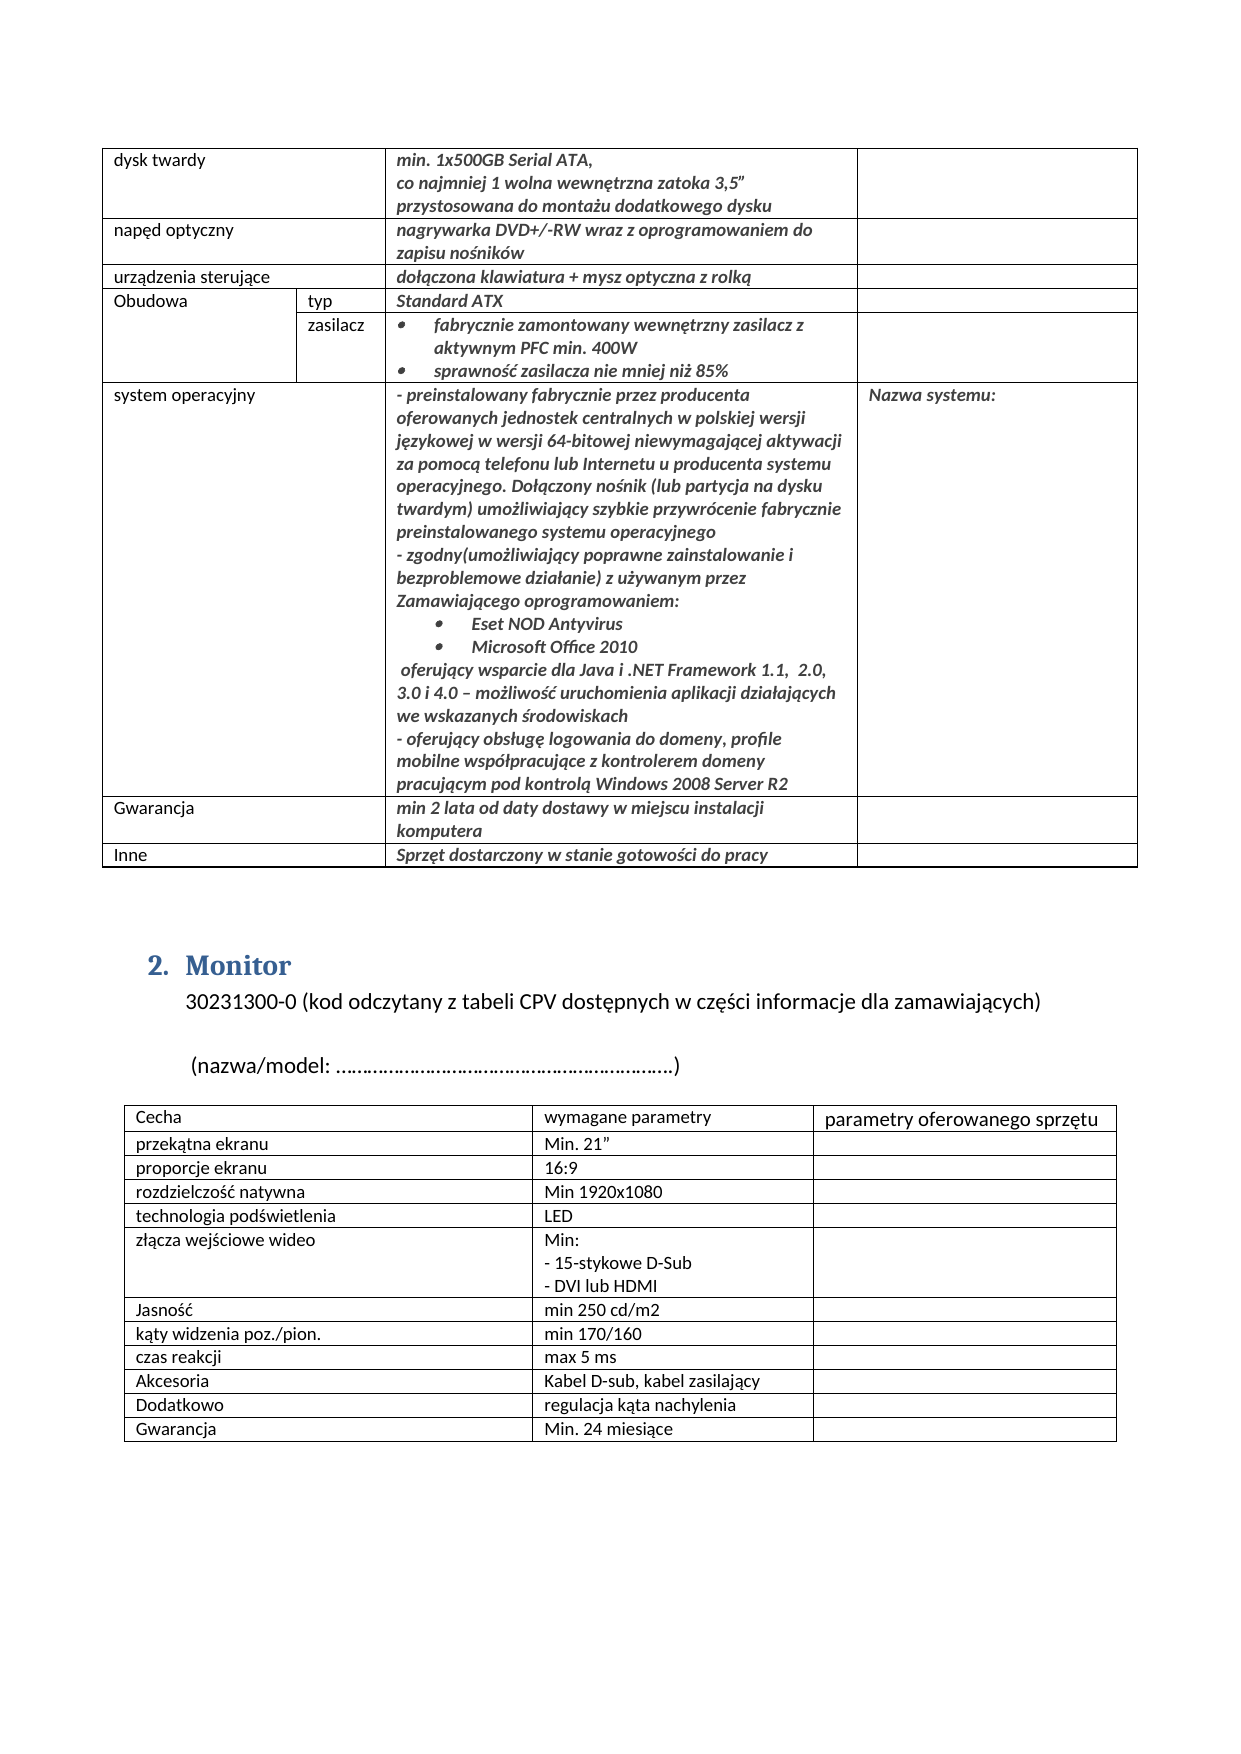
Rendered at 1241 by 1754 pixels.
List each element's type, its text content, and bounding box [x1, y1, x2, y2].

table_cell system operacyjny [103, 383, 385, 796]
table_cell rozdzielczość natywna [125, 1180, 532, 1203]
table_cell [814, 1180, 1116, 1203]
table_cell złącza wejściowe wideo [125, 1228, 532, 1297]
table_cell [814, 1322, 1116, 1345]
table_cell nagrywarka DVD+/-RW wraz z oprogramowaniem do zapisu nośników [386, 219, 857, 264]
table_cell [814, 1298, 1116, 1321]
table_cell urządzenia sterujące [103, 265, 385, 288]
table_cell [858, 149, 1137, 217]
table_cell [858, 289, 1137, 312]
table_cell [814, 1346, 1116, 1369]
table_cell Sprzęt dostarczony w stanie gotowości do pracy [386, 844, 857, 866]
table_cell Obudowa [103, 289, 296, 382]
table_cell [814, 1156, 1116, 1179]
table_cell typ [297, 289, 385, 312]
table_cell technologia podświetlenia [125, 1204, 532, 1227]
table_header parametry oferowanego sprzętu [814, 1106, 1116, 1131]
table_cell fabrycznie zamontowany wewnętrzny zasilacz z aktywnym PFC min. 400W sprawność zasilacza nie mniej niż 85% [386, 313, 857, 382]
table_cell Min. 24 miesiące [533, 1418, 813, 1441]
table_cell [814, 1394, 1116, 1417]
table_cell [814, 1418, 1116, 1441]
table_cell [814, 1132, 1116, 1155]
table_cell [858, 797, 1137, 842]
table_cell [858, 219, 1137, 264]
table_cell Gwarancja [125, 1418, 532, 1441]
table_cell Jasność [125, 1298, 532, 1321]
table_cell dołączona klawiatura + mysz optyczna z rolką [386, 265, 857, 288]
table_cell max 5 ms [533, 1346, 813, 1369]
table_cell regulacja kąta nachylenia [533, 1394, 813, 1417]
table_cell [814, 1228, 1116, 1297]
text (nazwa/model: ……………………………………………………….) [185, 1019, 1093, 1080]
table_cell Kabel D-sub, kabel zasilający [533, 1370, 813, 1393]
table_cell proporcje ekranu [125, 1156, 532, 1179]
table_cell [858, 313, 1137, 382]
table_header wymagane parametry [533, 1106, 813, 1131]
table_cell kąty widzenia poz./pion. [125, 1322, 532, 1345]
table_cell [858, 844, 1137, 866]
table_cell min. 1x500GB Serial ATA, co najmniej 1 wolna wewnętrzna zatoka 3,5” przystosowana do montażu dodatkowego dysku [386, 149, 857, 217]
table_cell min 170/160 [533, 1322, 813, 1345]
table_cell Gwarancja [103, 797, 385, 842]
table_header Cecha [125, 1106, 532, 1131]
table_cell zasilacz [297, 313, 385, 382]
table_cell napęd optyczny [103, 219, 385, 264]
table_cell min 250 cd/m2 [533, 1298, 813, 1321]
table_cell Min: - 15-stykowe D-Sub - DVI lub HDMI [533, 1228, 813, 1297]
table_cell [814, 1370, 1116, 1393]
table_cell przekątna ekranu [125, 1132, 532, 1155]
table_cell [858, 265, 1137, 288]
table_cell - preinstalowany fabrycznie przez producenta oferowanych jednostek centralnych w polskiej wersji językowej w wersji 64-bitowej niewymagającej aktywacji za pomocą telefonu lub Internetu u producenta systemu operacyjnego. Dołączony nośnik (lub partycja na dysku twardym) umożliwiający szybkie przywrócenie fabrycznie preinstalowanego systemu operacyjnego - zgodny(umożliwiający poprawne zainstalowanie i bezproblemowe działanie) z używanym przez Zamawiającego oprogramowaniem: Eset NOD Antyvirus Microsoft Office 2010 ­ oferujący wsparcie dla Java i .NET Framework 1.1, 2.0, 3.0 i 4.0 – możliwość uruchomienia aplikacji działających we wskazanych środowiskach - oferujący obsługę logowania do domeny, profile mobilne współpracujące z kontrolerem domeny pracującym pod kontrolą Windows 2008 Server R2 [386, 383, 857, 796]
table_cell czas reakcji [125, 1346, 532, 1369]
table_cell LED [533, 1204, 813, 1227]
table_cell min 2 lata od daty dostawy w miejscu instalacji komputera [386, 797, 857, 842]
table_cell Nazwa systemu: [858, 383, 1137, 796]
table_cell Inne [103, 844, 385, 866]
table_cell Akcesoria [125, 1370, 532, 1393]
table_cell Standard ATX [386, 289, 857, 312]
table_cell dysk twardy [103, 149, 385, 217]
table_cell 16:9 [533, 1156, 813, 1179]
subtitle Monitor 30231300-0 (kod odczytany z tabeli CPV dostępnych w części informacje dla zamawiających) [148, 949, 1093, 1015]
table_cell Min. 21” [533, 1132, 813, 1155]
table_cell Dodatkowo [125, 1394, 532, 1417]
table_cell Min 1920x1080 [533, 1180, 813, 1203]
table_cell [814, 1204, 1116, 1227]
